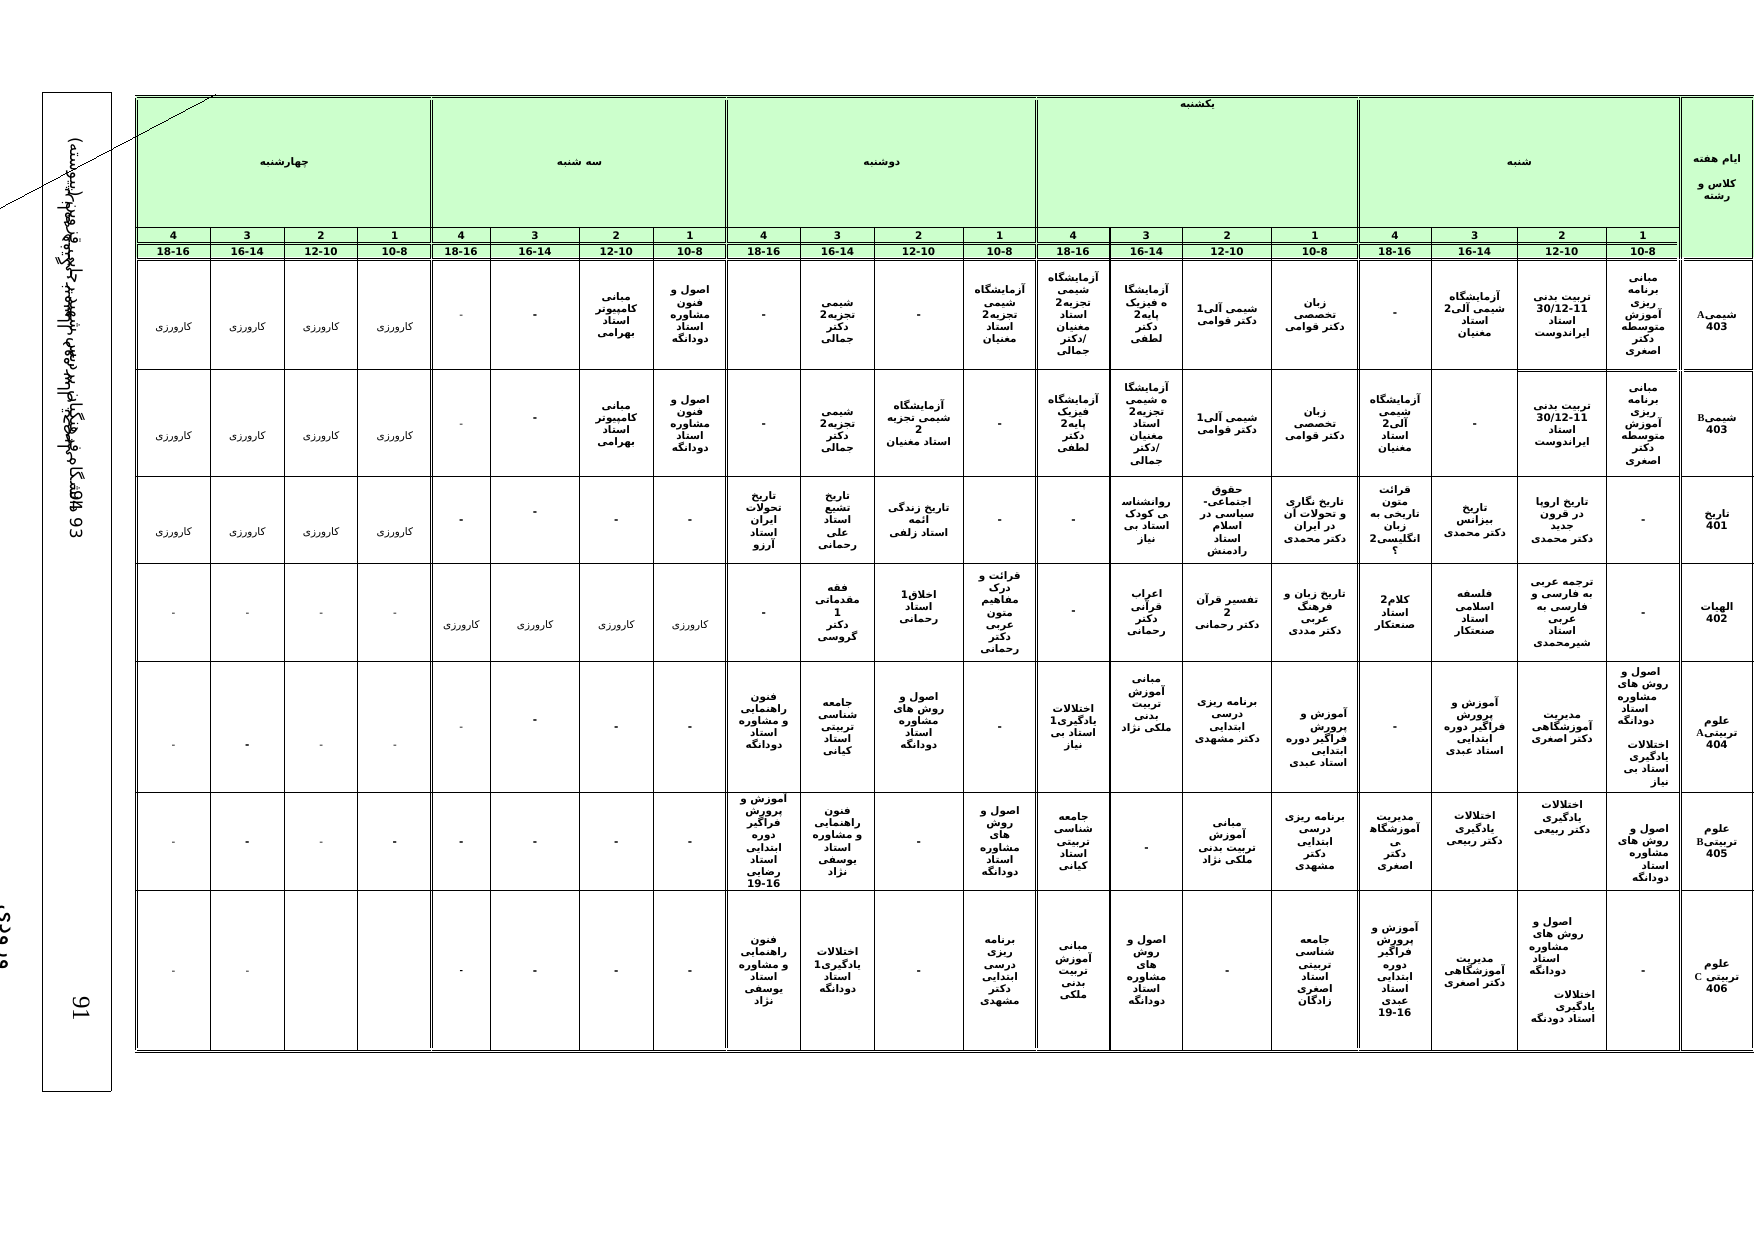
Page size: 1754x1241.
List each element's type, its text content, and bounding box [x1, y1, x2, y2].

table_cell مبانی آموزش تربیت بدنی ملکی نژاد [1111, 662, 1182, 745]
table_cell زبان تخصصی دکتر قوامی [1272, 261, 1357, 369]
table_cell - [875, 261, 963, 369]
table_cell مبانی آموزش تربیت بدنی ملکی نژاد [1183, 793, 1271, 890]
table_cell - [580, 662, 653, 792]
table_cell - [1360, 662, 1431, 792]
table_cell 4 [1360, 228, 1431, 242]
table_cell اصول و روش های مشاوره استاد دودانگه [964, 793, 1035, 890]
table_cell آزمایشگاه شیمی تجزیه2 استاد مغنیان [964, 261, 1035, 369]
table_cell جامعه شناسی تربیتی استاد اصغری زادگان [1272, 891, 1358, 1050]
table_cell علوم تربیتی C 406 [1682, 891, 1754, 1050]
table_cell - [728, 370, 800, 476]
table_cell - [433, 662, 490, 792]
table_cell - [580, 891, 653, 1050]
table_cell کارورزی [580, 564, 653, 661]
table_cell فنون راهنمایی و مشاوره استاد یوسفی نژاد [801, 793, 874, 890]
table_cell 3 [211, 228, 284, 242]
table_cell روانشناسی کودک استاد بی نیاز [1111, 477, 1182, 563]
table_cell - [728, 261, 800, 369]
table_cell مدیریت آموزشگاهی دکتر اصغری [1360, 793, 1431, 890]
table_cell کارورزی [654, 564, 725, 661]
table_cell قرائت و درک مفاهیم متون عربی دکتر رحمانی [964, 564, 1035, 661]
table_cell - [211, 891, 284, 1050]
table_cell تاریخ زبان و فرهنگ عربی دکتر مددی [1272, 564, 1357, 661]
table_cell کارورزی [491, 564, 579, 661]
table_cell - [358, 564, 430, 661]
table_cell کارورزی [211, 370, 284, 476]
table_cell اختلالات یادگیری دکتر ربیعی [1518, 793, 1606, 890]
table_cell - [138, 793, 210, 890]
table_cell - [211, 662, 284, 792]
table_cell - [1038, 564, 1109, 661]
table_cell - [964, 370, 1035, 476]
table_cell - [1607, 891, 1679, 1050]
table_cell 10-8 [1607, 242, 1679, 257]
table_cell - [491, 261, 579, 369]
table_cell [1111, 745, 1182, 792]
table_cell مبانی برنامه ریزی آموزش متوسطه دکتر اصغری [1607, 258, 1679, 369]
table_cell - [1111, 828, 1182, 890]
table_cell کارورزی [285, 477, 357, 563]
table_cell 4 [1038, 228, 1109, 242]
table_cell تاریخ تشیع استاد علی رحمانی [801, 477, 874, 563]
table_cell - [875, 891, 963, 1050]
table_cell - [580, 793, 653, 890]
table_cell - [491, 793, 579, 890]
table_cell - [728, 564, 800, 661]
table_cell آموزش و پرورش فراگیر دوره ابتدایی استاد عبدی [1432, 662, 1517, 792]
table_header ایام هفته کلاس و رشته [1682, 96, 1754, 257]
table_cell - [964, 477, 1035, 563]
table_cell [1111, 793, 1182, 828]
table_cell - [580, 477, 653, 563]
table_cell تاریخ تحولات ایران استاد آرزو [728, 477, 800, 563]
table_cell 2 [1183, 228, 1271, 242]
table_cell 3 [1111, 228, 1182, 242]
table_cell - [654, 662, 725, 792]
table_cell آموزش و پرورش فراگیر دوره ابتدایی استاد عبدی [1272, 662, 1357, 792]
table_cell شیمی تجزیه2 دکتر جمالی [801, 370, 874, 476]
table_cell - [433, 370, 490, 476]
table_header سه شنبه [432, 96, 727, 227]
table_cell - [654, 477, 725, 563]
table_header چهارشنبه [136, 96, 432, 227]
table_cell شیمی آلی1 دکتر قوامی [1183, 261, 1271, 369]
table_cell 1 [964, 228, 1035, 242]
table_cell [358, 891, 432, 1050]
table_cell اصول و فنون مشاوره استاد دودانگه [654, 370, 725, 476]
table_cell 2 [875, 228, 963, 242]
table_cell مبانی کامپیوتر استاد بهرامی [580, 370, 653, 476]
table_cell فنون راهنمایی و مشاوره استاد دودانگه [728, 662, 800, 792]
table_cell 1 [358, 228, 430, 242]
table_cell کارورزی [285, 261, 357, 369]
table_cell آزمایشگاه فیزیک پایه2 دکتر لطفی [1038, 370, 1109, 476]
table_cell مبانی آموزش تربیت بدنی ملکی [1037, 891, 1109, 1050]
table_cell تاریخ اروپا در قرون جدید دکتر محمدی [1518, 477, 1606, 563]
table_cell - [285, 793, 357, 890]
table_cell حقوق اجتماعی-سیاسی در اسلام استاد رادمنش [1183, 477, 1271, 563]
table_cell 1 [1272, 228, 1357, 242]
table_cell 1 [654, 228, 725, 242]
table_cell تاریخ 401 [1682, 477, 1752, 563]
table_cell - [433, 261, 490, 369]
table_cell - [491, 662, 579, 778]
table_cell 3 [491, 228, 579, 242]
table_cell آموزش و پرورش فراگیر دوره ابتدایی استاد عبدی 19-16 [1358, 891, 1431, 1050]
table_cell - [1607, 564, 1679, 661]
table_cell - [358, 662, 430, 792]
table_cell کارورزی [358, 261, 430, 369]
table_cell کارورزی [211, 477, 284, 563]
table_cell برنامه ریزی درسی ابتدایی دکتر مشهدی [1272, 793, 1357, 890]
table_cell - [285, 564, 357, 661]
table_cell 2 [285, 228, 357, 242]
table_cell 2 [580, 228, 653, 242]
table_cell علوم تربیتیA 404 [1682, 662, 1752, 792]
table_cell آموزش و پرورش فراگیر دوره ابتدایی استاد رضایی 19-16 [728, 793, 800, 890]
table_cell آزمایشگاه شیمی آلی2 استاد مغنیان [1432, 261, 1517, 369]
table_cell شیمی آلی1 دکتر قوامی [1183, 370, 1271, 476]
table_cell کارورزی [358, 370, 430, 476]
table_cell تاریخ زندگی ائمه استاد زلفی [875, 477, 963, 563]
table_cell - [1360, 261, 1431, 369]
table_cell - [654, 793, 725, 890]
table_cell - [491, 891, 579, 1050]
table_cell علوم تربیتیB 405 [1682, 793, 1752, 890]
table_cell کارورزی [138, 261, 210, 369]
table_cell مدیریت آموزشگاهی دکتر اصغری [1518, 662, 1606, 792]
table_cell تربیت بدنی 30/12-11 استاد ایراندوست [1518, 261, 1606, 369]
table_cell 4 [728, 228, 800, 242]
table_cell اصول و روش های مشاوره استاد دودانگه [1607, 793, 1679, 890]
table_header شنبه [1358, 98, 1679, 227]
table_cell - [433, 793, 490, 890]
table_cell 3 [801, 228, 874, 242]
table_cell اخلاق1 استاد رحمانی [875, 564, 963, 661]
table_cell کارورزی [138, 370, 210, 476]
table_cell - [1432, 370, 1517, 476]
table_cell مبانی برنامه ریزی آموزش متوسطه دکتر اصغری [1607, 369, 1679, 476]
table_cell - [1183, 891, 1271, 1050]
table_cell [491, 779, 579, 792]
table_cell آزمایشگاه شیمی تجزیه2 استاد مغنیان /دکتر جمالی [1111, 370, 1182, 476]
table_cell جامعه شناسی تربیتی استاد کیانی [1038, 793, 1109, 890]
table_cell - [136, 891, 210, 1050]
table_cell تربیت بدنی 30/12-11 استاد ایراندوست [1518, 372, 1606, 476]
table_cell شیمی تجزیه2 دکتر جمالی [801, 261, 874, 369]
table_cell الهیات 402 [1682, 564, 1752, 661]
table_cell برنامه ریزی درسی ابتدایی دکتر مشهدی [1183, 662, 1271, 778]
table_cell اختلالات یادگیری1 استاد دودانگه [801, 891, 874, 1050]
table_cell - [1038, 477, 1109, 563]
table_cell اصول و روش های مشاوره استاد دودانگه [1111, 891, 1182, 1050]
table_cell اعراب قرآنی دکتر رحمانی [1111, 564, 1182, 661]
table_cell برنامه ریزی درسی ابتدایی دکتر مشهدی [964, 891, 1037, 1050]
table_cell جامعه شناسی تربیتی استاد کیانی [801, 662, 874, 792]
table_cell زبان تخصصی دکتر قوامی [1272, 370, 1357, 476]
table_cell اختلالات یادگیری1 استاد بی نیاز [1038, 662, 1109, 792]
table_cell - [654, 891, 727, 1050]
table_cell [1183, 779, 1271, 792]
table_cell - [358, 793, 430, 890]
table_cell 4 [138, 228, 210, 242]
table_cell - [491, 370, 579, 476]
table_cell تاریخ بیزانس دکتر محمدی [1432, 477, 1517, 563]
table_cell اصول و روش های مشاوره استاد دودانگه [875, 662, 963, 792]
table_cell - [432, 891, 490, 1050]
table_cell مبانی کامپیوتر استاد بهرامی [580, 261, 653, 369]
table_cell - [138, 662, 210, 792]
table_cell اصول و روش های مشاوره استاد دودانگه اختلالات یادگیری استاد دودنگه [1518, 891, 1606, 1050]
table_cell آزمایشگاه شیمی تجزیه2 استاد مغنیان [875, 370, 963, 476]
table_cell تاریخ نگاری و تحولات آن در ایران دکتر محمدی [1272, 477, 1357, 563]
table_cell - [491, 477, 579, 534]
table_cell شیمیB 403 [1682, 369, 1752, 476]
table_cell کارورزی [285, 370, 357, 476]
table_cell - [285, 662, 357, 792]
table_cell 1 [1607, 228, 1679, 242]
table_cell - [1607, 477, 1679, 563]
table_cell - [964, 662, 1035, 792]
table_cell کارورزی [433, 564, 490, 661]
table_header دوشنبه [727, 96, 1037, 227]
table_cell - [138, 564, 210, 661]
table_cell کلام2 استاد صنعتکار [1360, 564, 1431, 661]
table_cell - [875, 793, 963, 890]
table_cell فقه مقدماتی1 دکتر گروسی [801, 564, 874, 661]
table_cell - [211, 793, 284, 890]
table_cell 3 [1432, 228, 1517, 242]
table_cell فلسفه اسلامی استاد صنعتکار [1432, 564, 1517, 661]
table_cell - [211, 564, 284, 661]
table_cell مدیریت آموزشگاهی دکتر اصغری [1432, 891, 1517, 1050]
table_cell آزمایشگاه فیزیک پایه2 دکتر لطفی [1111, 261, 1182, 369]
table_cell آزمایشگاه شیمی آلی2 استاد مغنیان [1360, 370, 1431, 476]
table_cell کارورزی [138, 477, 210, 563]
table_cell آزمایشگاه شیمی تجزیه2 استاد مغنیان /دکتر جمالی [1038, 261, 1109, 369]
table_cell [1432, 864, 1517, 890]
table_cell [491, 534, 579, 563]
table_cell قرائت متون تاریخی به زبان انگلیسی2 ؟ [1360, 477, 1431, 563]
table_cell - [433, 477, 490, 563]
table_cell 2 [1518, 228, 1606, 242]
table_cell اصول و فنون مشاوره استاد دودانگه [654, 261, 725, 369]
table_cell اختلالات یادگیری دکتر ربیعی [1432, 793, 1517, 864]
table_cell کارورزی [211, 261, 284, 369]
table_cell 4 [433, 228, 490, 242]
table_cell شیمیA 403 [1682, 258, 1752, 369]
table_cell ترجمه عربی به فارسی و فارسی به عربی استاد شیرمحمدی [1518, 564, 1606, 661]
table_cell تفسیر قرآن2 دکتر رحمانی [1183, 564, 1271, 661]
table_cell فنون راهنمایی و مشاوره استاد یوسفی نژاد [727, 891, 800, 1050]
table_cell اصول و روش های مشاوره استاد دودانگه اختلالات یادگیری استاد بی نیاز [1607, 662, 1679, 792]
table_cell [285, 891, 357, 1050]
table_cell کارورزی [358, 477, 430, 563]
table_header یکشنبه [1037, 98, 1358, 227]
